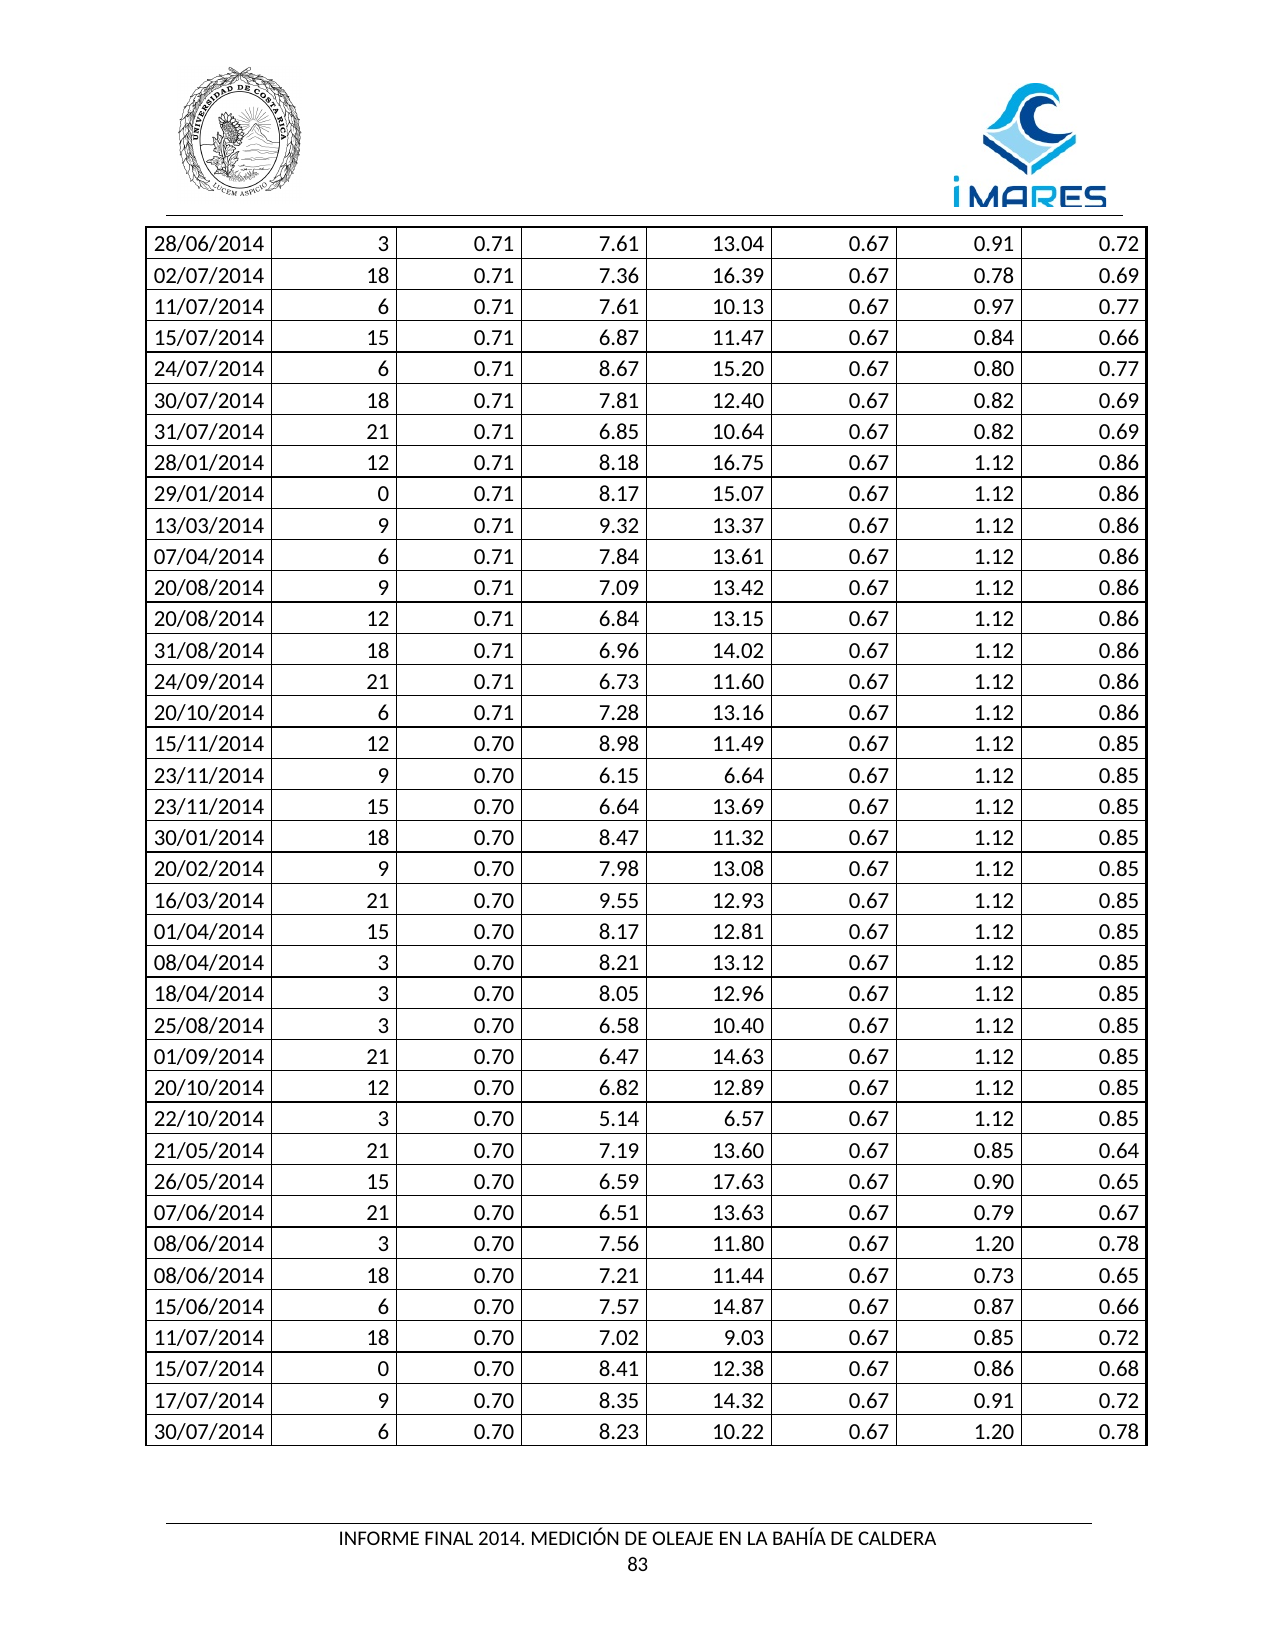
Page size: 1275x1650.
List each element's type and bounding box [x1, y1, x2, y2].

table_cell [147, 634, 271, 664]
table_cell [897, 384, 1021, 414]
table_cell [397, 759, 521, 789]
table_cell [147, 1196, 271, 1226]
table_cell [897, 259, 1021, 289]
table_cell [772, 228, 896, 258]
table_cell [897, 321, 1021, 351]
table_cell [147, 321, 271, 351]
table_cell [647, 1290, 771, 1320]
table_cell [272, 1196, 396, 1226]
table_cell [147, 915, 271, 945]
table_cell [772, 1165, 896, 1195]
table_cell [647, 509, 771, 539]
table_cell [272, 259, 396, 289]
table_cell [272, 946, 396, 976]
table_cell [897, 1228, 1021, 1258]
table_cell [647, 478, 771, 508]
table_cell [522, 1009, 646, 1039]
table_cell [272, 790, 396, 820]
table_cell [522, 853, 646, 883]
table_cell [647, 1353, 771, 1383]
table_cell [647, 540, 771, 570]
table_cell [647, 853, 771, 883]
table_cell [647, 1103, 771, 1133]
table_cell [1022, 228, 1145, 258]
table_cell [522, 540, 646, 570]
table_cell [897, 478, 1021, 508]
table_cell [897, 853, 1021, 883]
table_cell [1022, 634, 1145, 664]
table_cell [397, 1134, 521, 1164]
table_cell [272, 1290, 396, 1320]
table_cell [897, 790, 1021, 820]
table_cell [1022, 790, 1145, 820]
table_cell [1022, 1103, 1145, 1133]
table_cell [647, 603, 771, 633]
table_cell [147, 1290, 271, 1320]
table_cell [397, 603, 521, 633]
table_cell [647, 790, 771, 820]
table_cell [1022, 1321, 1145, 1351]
picture [177, 66, 303, 204]
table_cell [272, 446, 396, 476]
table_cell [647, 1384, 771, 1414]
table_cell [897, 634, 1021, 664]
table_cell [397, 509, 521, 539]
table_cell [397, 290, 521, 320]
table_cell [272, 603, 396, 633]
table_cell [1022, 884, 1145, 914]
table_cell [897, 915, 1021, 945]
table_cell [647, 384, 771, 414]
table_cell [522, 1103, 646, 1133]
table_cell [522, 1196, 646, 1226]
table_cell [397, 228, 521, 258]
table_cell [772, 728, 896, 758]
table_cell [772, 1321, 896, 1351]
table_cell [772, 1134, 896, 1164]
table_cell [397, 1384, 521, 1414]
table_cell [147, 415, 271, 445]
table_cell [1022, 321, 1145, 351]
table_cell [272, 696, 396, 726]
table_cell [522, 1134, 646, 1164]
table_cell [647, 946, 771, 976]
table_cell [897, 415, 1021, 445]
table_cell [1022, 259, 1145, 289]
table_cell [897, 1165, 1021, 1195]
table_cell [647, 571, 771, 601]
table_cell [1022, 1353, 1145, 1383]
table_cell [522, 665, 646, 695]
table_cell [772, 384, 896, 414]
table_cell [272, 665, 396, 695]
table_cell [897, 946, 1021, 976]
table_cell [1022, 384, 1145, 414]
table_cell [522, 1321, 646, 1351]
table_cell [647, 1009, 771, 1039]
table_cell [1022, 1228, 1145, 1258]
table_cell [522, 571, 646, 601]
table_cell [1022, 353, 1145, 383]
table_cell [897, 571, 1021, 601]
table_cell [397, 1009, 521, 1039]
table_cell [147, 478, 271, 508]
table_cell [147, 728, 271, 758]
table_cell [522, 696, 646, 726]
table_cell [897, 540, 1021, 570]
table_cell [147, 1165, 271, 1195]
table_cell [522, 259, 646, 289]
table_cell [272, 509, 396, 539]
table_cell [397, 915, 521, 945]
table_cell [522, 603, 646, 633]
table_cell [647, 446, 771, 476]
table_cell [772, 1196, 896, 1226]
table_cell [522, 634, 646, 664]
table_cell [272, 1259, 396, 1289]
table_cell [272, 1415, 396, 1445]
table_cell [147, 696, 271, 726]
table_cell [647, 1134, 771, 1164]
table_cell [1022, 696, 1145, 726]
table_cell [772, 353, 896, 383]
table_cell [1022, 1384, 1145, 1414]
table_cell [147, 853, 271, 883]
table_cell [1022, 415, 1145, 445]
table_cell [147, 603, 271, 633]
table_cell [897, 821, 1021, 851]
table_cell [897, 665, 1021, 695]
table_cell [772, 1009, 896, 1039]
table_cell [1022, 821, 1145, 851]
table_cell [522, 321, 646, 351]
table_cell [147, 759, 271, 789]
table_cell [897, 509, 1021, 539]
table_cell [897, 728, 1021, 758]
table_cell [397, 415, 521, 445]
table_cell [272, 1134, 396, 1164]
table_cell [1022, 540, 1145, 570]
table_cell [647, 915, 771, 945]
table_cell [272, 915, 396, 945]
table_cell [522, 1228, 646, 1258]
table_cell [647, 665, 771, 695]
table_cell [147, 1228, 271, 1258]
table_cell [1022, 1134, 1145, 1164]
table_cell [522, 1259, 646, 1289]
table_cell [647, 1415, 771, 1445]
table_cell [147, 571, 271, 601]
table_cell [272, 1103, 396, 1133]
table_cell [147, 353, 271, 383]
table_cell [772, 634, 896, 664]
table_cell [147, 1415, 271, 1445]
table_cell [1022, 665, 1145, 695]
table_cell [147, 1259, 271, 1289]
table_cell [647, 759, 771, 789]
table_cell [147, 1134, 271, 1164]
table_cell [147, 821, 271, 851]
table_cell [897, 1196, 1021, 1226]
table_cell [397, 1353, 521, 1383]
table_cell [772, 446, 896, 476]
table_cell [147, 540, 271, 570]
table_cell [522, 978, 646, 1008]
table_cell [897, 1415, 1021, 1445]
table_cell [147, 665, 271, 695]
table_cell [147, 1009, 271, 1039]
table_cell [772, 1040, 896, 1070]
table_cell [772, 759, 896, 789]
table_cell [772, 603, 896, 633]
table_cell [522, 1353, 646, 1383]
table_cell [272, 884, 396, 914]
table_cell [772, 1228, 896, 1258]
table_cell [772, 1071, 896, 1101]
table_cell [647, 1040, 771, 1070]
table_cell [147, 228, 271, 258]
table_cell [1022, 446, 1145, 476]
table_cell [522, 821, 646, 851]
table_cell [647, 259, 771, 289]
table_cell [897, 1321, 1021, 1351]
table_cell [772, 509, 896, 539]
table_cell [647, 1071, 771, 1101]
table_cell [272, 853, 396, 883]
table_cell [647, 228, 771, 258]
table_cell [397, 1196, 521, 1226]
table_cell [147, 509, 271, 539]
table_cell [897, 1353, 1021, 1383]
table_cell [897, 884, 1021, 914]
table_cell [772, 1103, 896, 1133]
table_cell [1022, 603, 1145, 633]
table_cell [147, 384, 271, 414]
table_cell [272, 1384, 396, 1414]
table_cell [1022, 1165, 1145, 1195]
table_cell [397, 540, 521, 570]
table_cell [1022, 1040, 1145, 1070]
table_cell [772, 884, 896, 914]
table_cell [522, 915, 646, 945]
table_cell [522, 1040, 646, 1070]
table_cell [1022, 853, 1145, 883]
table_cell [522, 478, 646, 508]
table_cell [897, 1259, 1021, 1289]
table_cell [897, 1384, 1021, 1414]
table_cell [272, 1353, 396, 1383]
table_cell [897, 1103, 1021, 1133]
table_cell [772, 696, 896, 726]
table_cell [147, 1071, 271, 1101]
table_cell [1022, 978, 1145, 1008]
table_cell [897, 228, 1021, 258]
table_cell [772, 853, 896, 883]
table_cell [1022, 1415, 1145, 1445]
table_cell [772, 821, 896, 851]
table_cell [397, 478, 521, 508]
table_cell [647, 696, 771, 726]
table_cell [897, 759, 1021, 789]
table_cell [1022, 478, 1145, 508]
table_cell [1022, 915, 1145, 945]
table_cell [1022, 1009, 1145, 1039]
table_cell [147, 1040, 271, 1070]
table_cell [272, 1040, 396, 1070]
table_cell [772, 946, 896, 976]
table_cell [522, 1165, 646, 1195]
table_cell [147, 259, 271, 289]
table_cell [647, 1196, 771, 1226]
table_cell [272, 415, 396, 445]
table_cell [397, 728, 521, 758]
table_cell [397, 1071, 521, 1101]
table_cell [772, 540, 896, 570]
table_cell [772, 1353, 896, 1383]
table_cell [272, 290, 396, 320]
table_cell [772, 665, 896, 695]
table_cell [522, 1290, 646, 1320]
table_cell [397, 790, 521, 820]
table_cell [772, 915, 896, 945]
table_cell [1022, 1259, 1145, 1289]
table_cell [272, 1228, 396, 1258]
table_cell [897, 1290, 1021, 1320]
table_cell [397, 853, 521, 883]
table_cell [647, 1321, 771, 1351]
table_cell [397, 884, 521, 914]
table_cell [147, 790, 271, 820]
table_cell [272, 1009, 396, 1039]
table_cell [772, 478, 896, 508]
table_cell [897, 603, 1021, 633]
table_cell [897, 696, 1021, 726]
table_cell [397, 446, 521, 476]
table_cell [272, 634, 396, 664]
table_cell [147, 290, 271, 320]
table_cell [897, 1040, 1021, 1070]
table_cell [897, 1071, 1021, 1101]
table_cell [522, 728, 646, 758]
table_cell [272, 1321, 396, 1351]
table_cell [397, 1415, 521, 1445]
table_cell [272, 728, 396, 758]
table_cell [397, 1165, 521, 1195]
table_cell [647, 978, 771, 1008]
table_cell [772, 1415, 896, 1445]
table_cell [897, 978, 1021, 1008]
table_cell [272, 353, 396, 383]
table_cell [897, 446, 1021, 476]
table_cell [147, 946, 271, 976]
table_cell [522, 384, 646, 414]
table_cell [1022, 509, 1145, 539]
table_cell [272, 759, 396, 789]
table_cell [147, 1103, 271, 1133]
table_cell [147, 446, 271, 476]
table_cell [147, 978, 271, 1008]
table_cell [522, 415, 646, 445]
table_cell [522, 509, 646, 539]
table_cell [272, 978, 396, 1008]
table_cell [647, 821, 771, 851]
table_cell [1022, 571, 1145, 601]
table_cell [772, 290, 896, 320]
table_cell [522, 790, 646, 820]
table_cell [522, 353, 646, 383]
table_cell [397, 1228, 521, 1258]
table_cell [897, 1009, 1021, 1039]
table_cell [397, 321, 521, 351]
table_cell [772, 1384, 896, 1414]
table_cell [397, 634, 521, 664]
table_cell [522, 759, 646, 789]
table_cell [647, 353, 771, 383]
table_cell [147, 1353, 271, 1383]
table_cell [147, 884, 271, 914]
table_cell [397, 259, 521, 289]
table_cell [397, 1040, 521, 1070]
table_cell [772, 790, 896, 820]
picture [1036, 190, 1052, 205]
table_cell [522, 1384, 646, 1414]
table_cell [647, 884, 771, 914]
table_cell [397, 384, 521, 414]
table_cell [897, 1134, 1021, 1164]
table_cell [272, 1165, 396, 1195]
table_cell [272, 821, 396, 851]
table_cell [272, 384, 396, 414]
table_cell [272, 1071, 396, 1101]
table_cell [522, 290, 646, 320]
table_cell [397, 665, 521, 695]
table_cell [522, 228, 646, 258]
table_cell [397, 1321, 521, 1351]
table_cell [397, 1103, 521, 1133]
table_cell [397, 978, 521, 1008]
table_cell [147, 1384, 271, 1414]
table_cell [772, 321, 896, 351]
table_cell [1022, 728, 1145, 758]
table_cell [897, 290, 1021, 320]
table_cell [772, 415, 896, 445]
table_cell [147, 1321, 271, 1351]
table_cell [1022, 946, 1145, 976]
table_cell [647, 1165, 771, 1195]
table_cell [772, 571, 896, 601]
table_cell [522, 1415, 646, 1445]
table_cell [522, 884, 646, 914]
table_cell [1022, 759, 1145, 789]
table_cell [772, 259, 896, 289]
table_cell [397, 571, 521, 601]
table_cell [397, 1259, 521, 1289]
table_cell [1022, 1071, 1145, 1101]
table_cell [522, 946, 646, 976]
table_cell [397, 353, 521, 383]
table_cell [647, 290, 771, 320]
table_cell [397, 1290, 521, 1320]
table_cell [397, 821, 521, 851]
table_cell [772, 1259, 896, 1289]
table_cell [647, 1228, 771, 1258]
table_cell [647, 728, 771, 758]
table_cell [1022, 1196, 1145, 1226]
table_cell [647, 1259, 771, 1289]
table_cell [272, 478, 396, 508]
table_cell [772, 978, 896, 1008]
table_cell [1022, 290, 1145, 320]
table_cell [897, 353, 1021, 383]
picture [953, 83, 1107, 205]
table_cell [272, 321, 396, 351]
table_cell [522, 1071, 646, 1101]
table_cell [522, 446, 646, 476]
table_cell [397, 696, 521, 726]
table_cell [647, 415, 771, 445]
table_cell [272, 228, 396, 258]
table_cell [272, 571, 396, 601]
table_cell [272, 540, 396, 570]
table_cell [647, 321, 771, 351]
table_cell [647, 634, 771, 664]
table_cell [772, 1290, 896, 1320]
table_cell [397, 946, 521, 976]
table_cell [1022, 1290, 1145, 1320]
